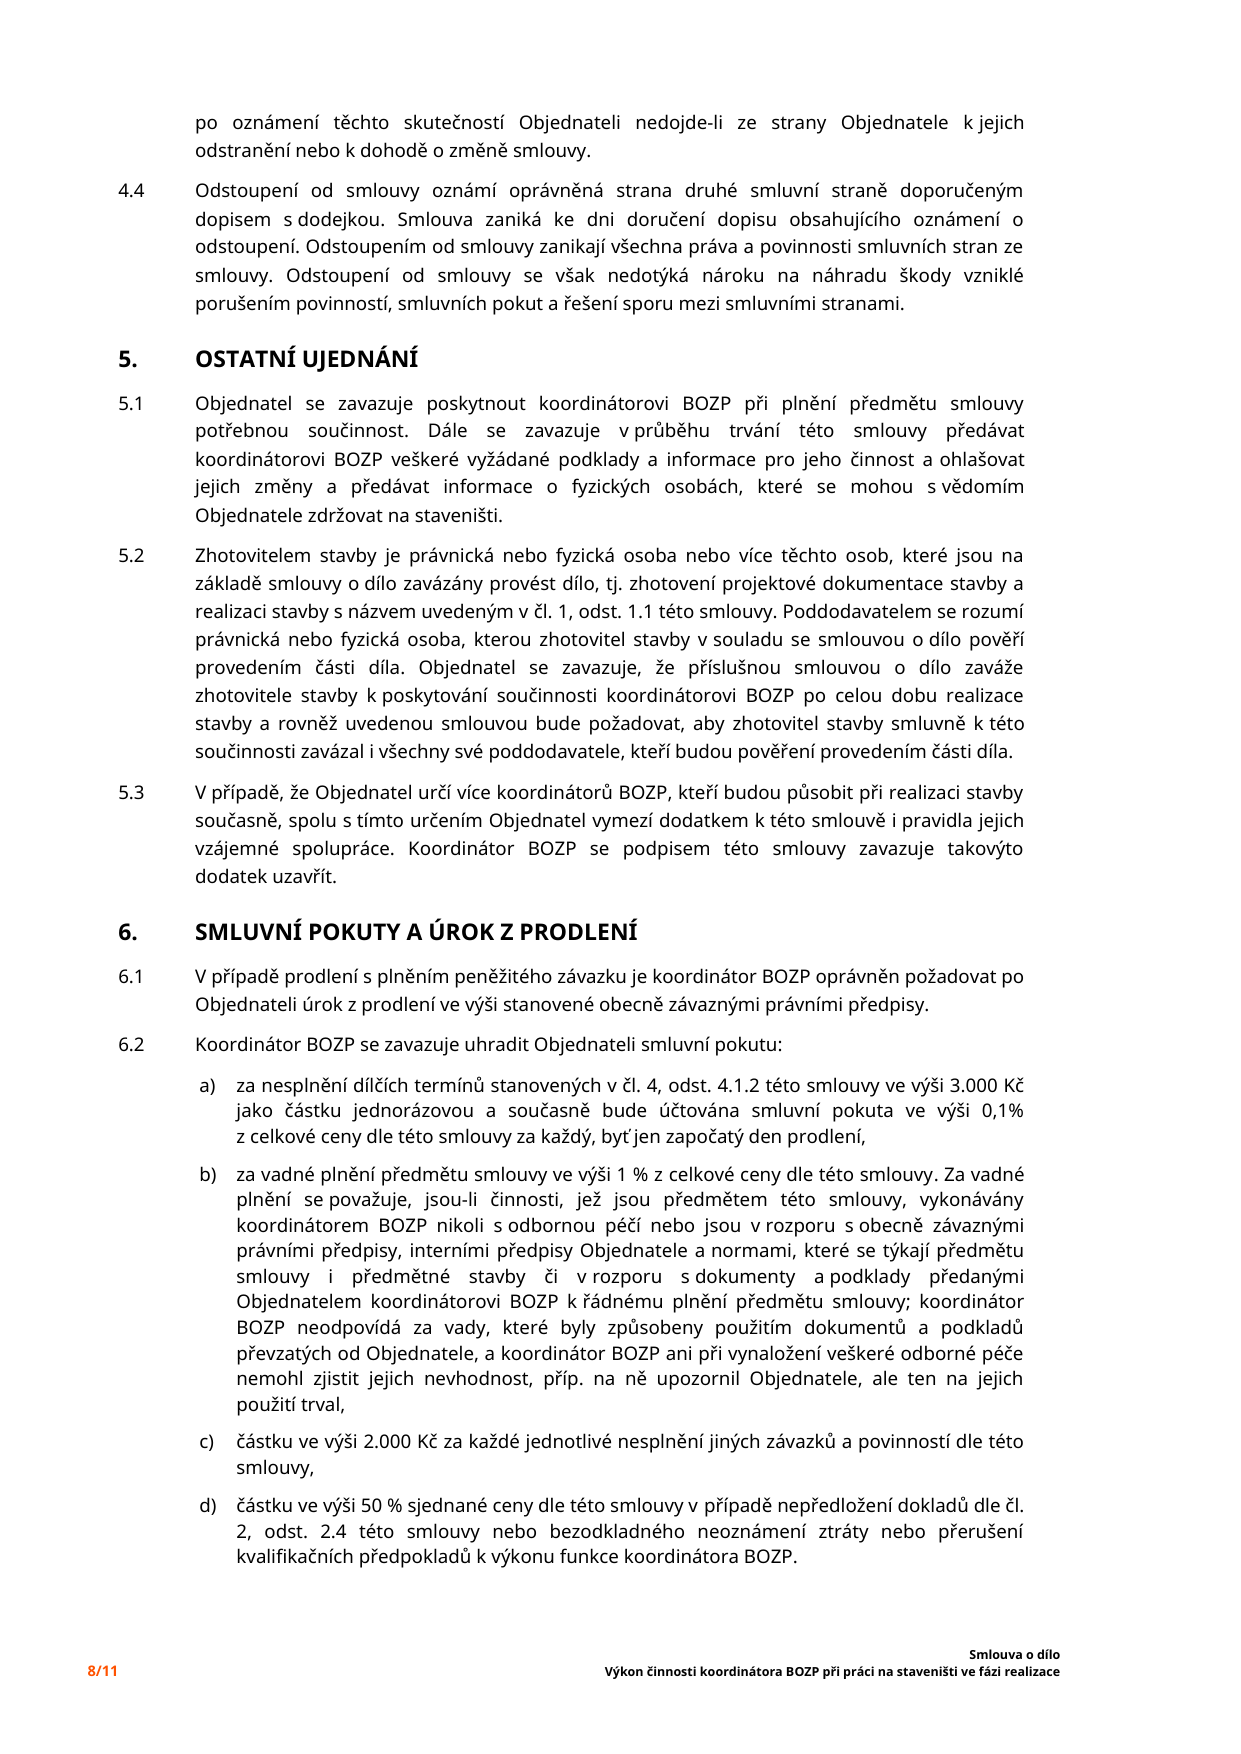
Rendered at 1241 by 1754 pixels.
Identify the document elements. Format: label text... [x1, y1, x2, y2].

text SMLUVNÍ POKUTY A ÚROK Z PRODLENÍ [118, 916, 1024, 947]
text V případě prodlení s plněním peněžitého závazku je koordinátor BOZP oprávněn požadovat po Objednateli úrok z prodlení ve výši stanovené obecně závaznými právními předpisy. [118, 963, 1024, 1017]
text Odstoupení od smlouvy oznámí oprávněná strana druhé smluvní straně doporučeným dopisem s dodejkou. Smlouva zaniká ke dni doručení dopisu obsahujícího oznámení o odstoupení. Odstoupením od smlouvy zanikají všechna práva a povinnosti smluvních stran ze smlouvy. Odstoupení od smlouvy se však nedotýká nároku na náhradu škody vzniklé porušením povinností, smluvních pokut a řešení sporu mezi smluvními stranami. [118, 178, 1024, 315]
text Zhotovitelem stavby je právnická nebo fyzická osoba nebo více těchto osob, které jsou na základě smlouvy o dílo zavázány provést dílo, tj. zhotovení projektové dokumentace stavby a realizaci stavby s názvem uvedeným v čl. 1, odst. 1.1 této smlouvy. Poddodavatelem se rozumí právnická nebo fyzická osoba, kterou zhotovitel stavby v souladu se smlouvou o dílo pověří provedením části díla. Objednatel se zavazuje, že příslušnou smlouvou o dílo zaváže zhotovitele stavby k poskytování součinnosti koordinátorovi BOZP po celou dobu realizace stavby a rovněž uvedenou smlouvou bude požadovat, aby zhotovitel stavby smluvně k této součinnosti zavázal i všechny své poddodavatele, kteří budou pověření provedením části díla. [118, 542, 1024, 764]
text Koordinátor BOZP se zavazuje uhradit Objednateli smluvní pokutu: [118, 1032, 1024, 1057]
text V případě, že Objednatel určí více koordinátorů BOZP, kteří budou působit při realizaci stavby současně, spolu s tímto určením Objednatel vymezí dodatkem k této smlouvě i pravidla jejich vzájemné spolupráce. Koordinátor BOZP se podpisem této smlouvy zavazuje takovýto dodatek uzavřít. [118, 779, 1024, 889]
list částku ve výši 50 % sjednané ceny dle této smlouvy v případě nepředložení dokladů dle čl. 2, odst. 2.4 této smlouvy nebo bezodkladného neoznámení ztráty nebo přerušení kvalifikačních předpokladů k výkonu funkce koordinátora BOZP. [199, 1492, 1024, 1569]
list za vadné plnění předmětu smlouvy ve výši 1 % z celkové ceny dle této smlouvy. Za vadné plnění se považuje, jsou-li činnosti, jež jsou předmětem této smlouvy, vykonávány koordinátorem BOZP nikoli s odbornou péčí nebo jsou v rozporu s obecně závaznými právními předpisy, interními předpisy Objednatele a normami, které se týkají předmětu smlouvy i předmětné stavby či v rozporu s dokumenty a podklady předanými Objednatelem koordinátorovi BOZP k řádnému plnění předmětu smlouvy; koordinátor BOZP neodpovídá za vady, které byly způsobeny použitím dokumentů a podkladů převzatých od Objednatele, a koordinátor BOZP ani při vynaložení veškeré odborné péče nemohl zjistit jejich nevhodnost, příp. na ně upozornil Objednatele, ale ten na jejich použití trval, [199, 1161, 1024, 1416]
list částku ve výši 2.000 Kč za každé jednotlivé nesplnění jiných závazků a povinností dle této smlouvy, [199, 1429, 1024, 1480]
text OSTATNÍ UJEDNÁNÍ [118, 343, 1024, 374]
text Objednatel se zavazuje poskytnout koordinátorovi BOZP při plnění předmětu smlouvy potřebnou součinnost. Dále se zavazuje v průběhu trvání této smlouvy předávat koordinátorovi BOZP veškeré vyžádané podklady a informace pro jeho činnost a ohlašovat jejich změny a předávat informace o fyzických osobách, které se mohou s vědomím Objednatele zdržovat na staveništi. [118, 390, 1024, 527]
list za nesplnění dílčích termínů stanovených v čl. 4, odst. 4.1.2 této smlouvy ve výši 3.000 Kč jako částku jednorázovou a současně bude účtována smluvní pokuta ve výši 0,1% z celkové ceny dle této smlouvy za každý, byť jen započatý den prodlení, [199, 1072, 1024, 1149]
